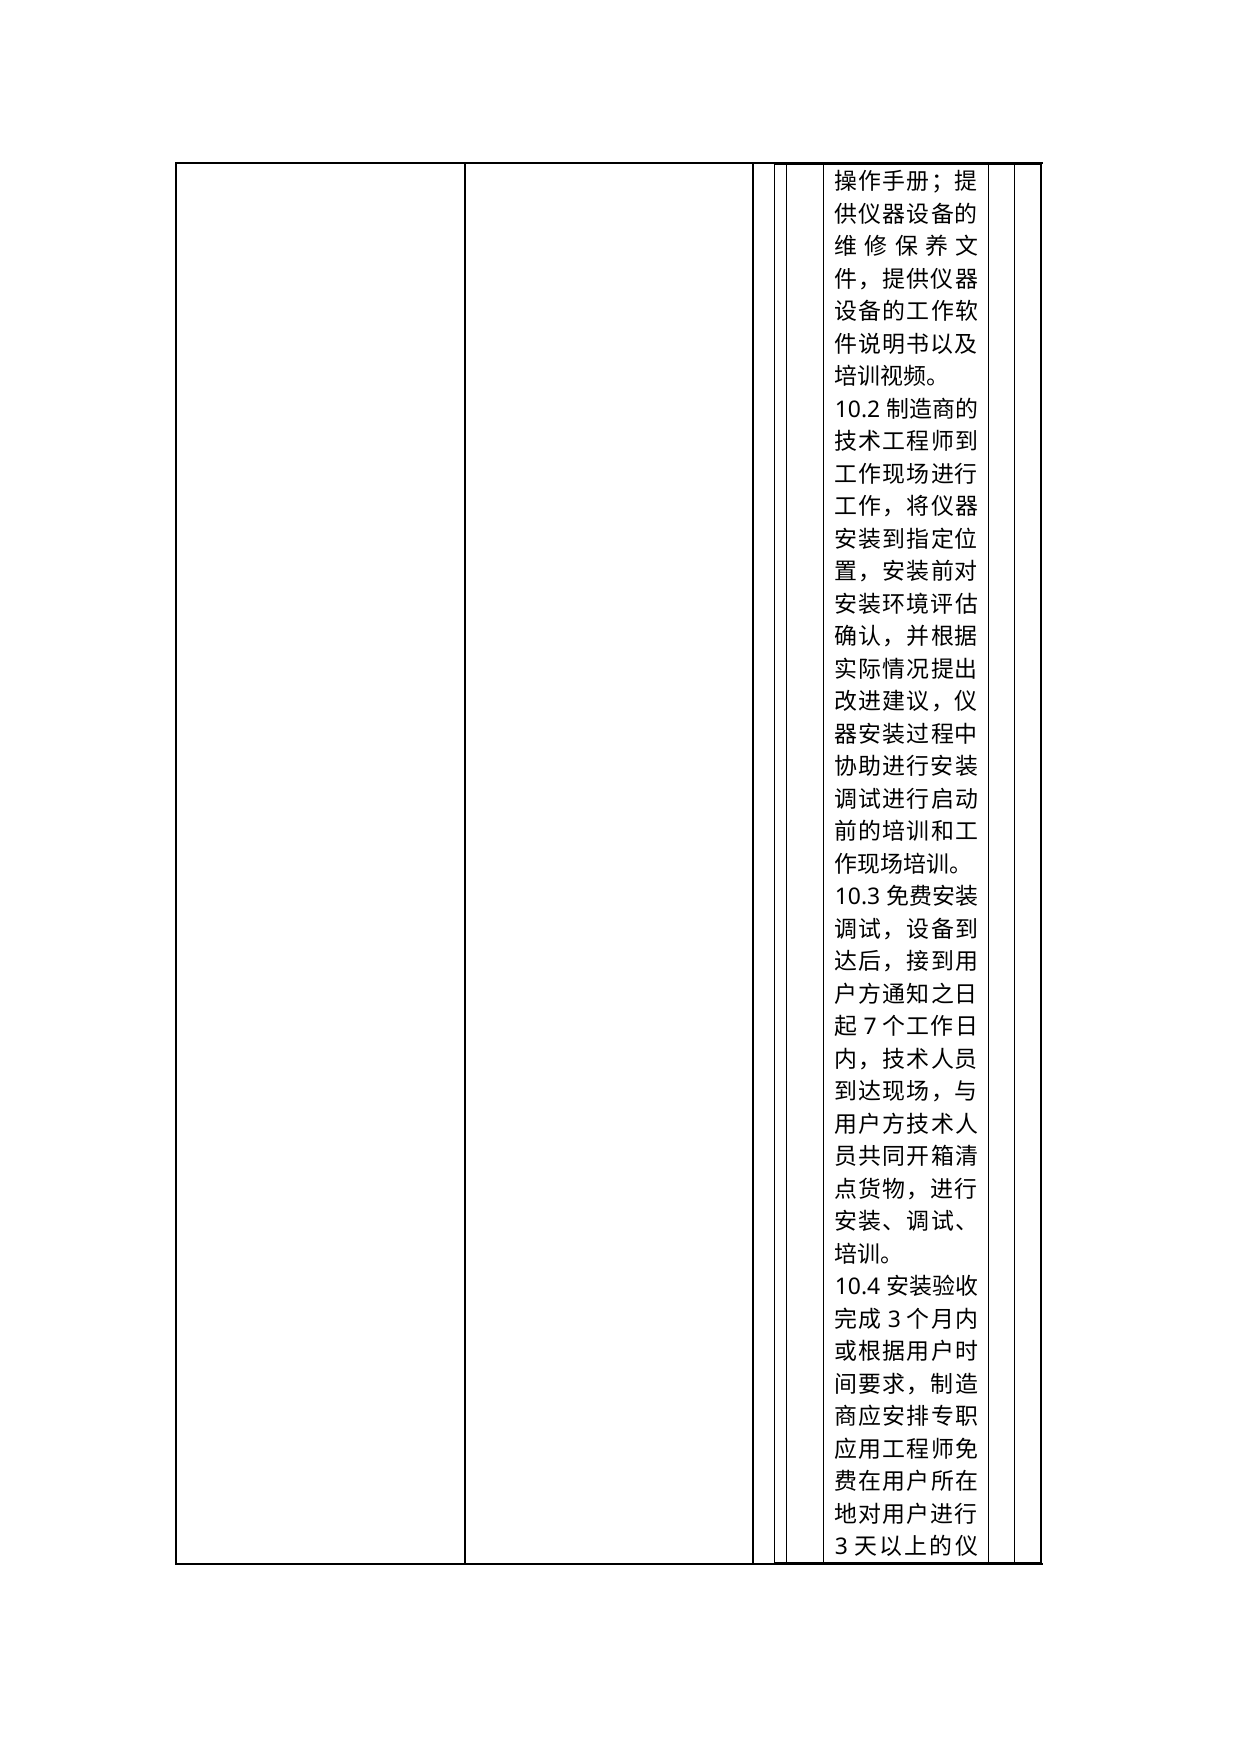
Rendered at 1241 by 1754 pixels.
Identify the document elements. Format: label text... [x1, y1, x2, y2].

table_cell ▲ [466, 164, 752, 1563]
table_cell [989, 165, 1014, 1562]
table_cell [824, 165, 988, 1562]
table_cell [775, 165, 786, 1562]
table_cell [754, 164, 774, 1563]
table_cell [787, 165, 823, 1562]
table_cell [1015, 165, 1040, 1562]
table_cell 1 [177, 164, 464, 1563]
